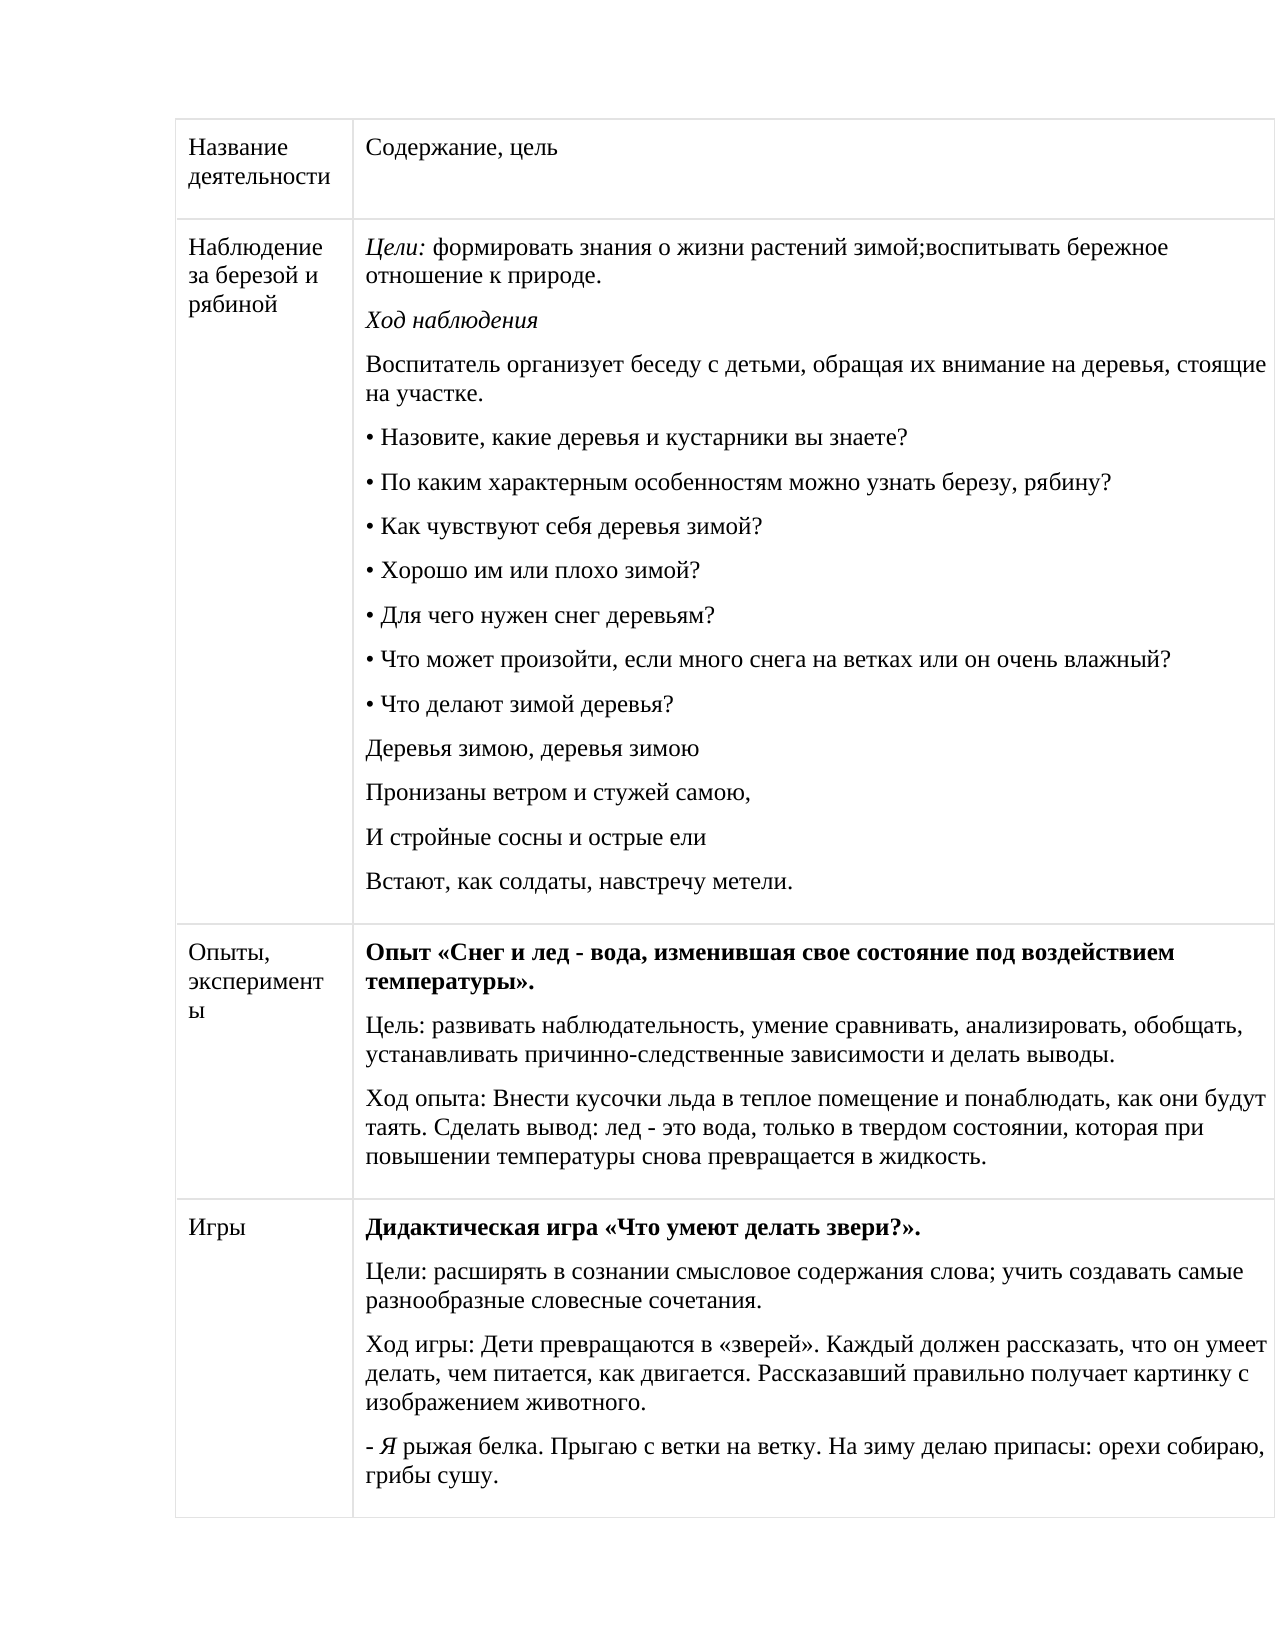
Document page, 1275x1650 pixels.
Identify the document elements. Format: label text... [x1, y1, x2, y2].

table_cell Опыт «Снег и лед - вода, изменившая свое состояние под воздействием температуры». Цель: развивать наблюдательность, умение сравнивать, анализировать, обобщать, устанавливать причинно-следственные зависимости и делать выводы. Ход опыта: Внести кусочки льда в теплое помещение и понаблюдать, как они будут таять. Сделать вывод: лед - это вода, только в твердом состоянии, которая при повышении температуры снова превращается в жидкость. [354, 925, 1274, 1198]
table_cell Опыты, эксперименты [176, 924, 352, 1198]
table_cell Игры [176, 1199, 352, 1517]
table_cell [354, 1200, 1274, 1517]
table_cell Цели: формировать знания о жизни растений зимой;воспитывать бережное отношение к природе. Ход наблюдения Воспитатель организует беседу с детьми, обращая их внимание на деревья, стоящие на участке. • Назовите, какие деревья и кустарники вы знаете? • По каким характерным особенностям можно узнать березу, рябину? • Как чувствуют себя деревья зимой? • Хорошо им или плохо зимой? • Для чего нужен снег деревьям? • Что может произойти, если много снега на ветках или он очень влажный? • Что делают зимой деревья? Деревья зимою, деревья зимою Пронизаны ветром и стужей самою, И стройные сосны и острые ели Встают, как солдаты, навстречу метели. [354, 220, 1274, 923]
table_cell Наблюдение за березой и рябиной [176, 219, 352, 923]
table_header Название деятельности [176, 120, 352, 218]
table_header Содержание, цель [354, 120, 1274, 218]
